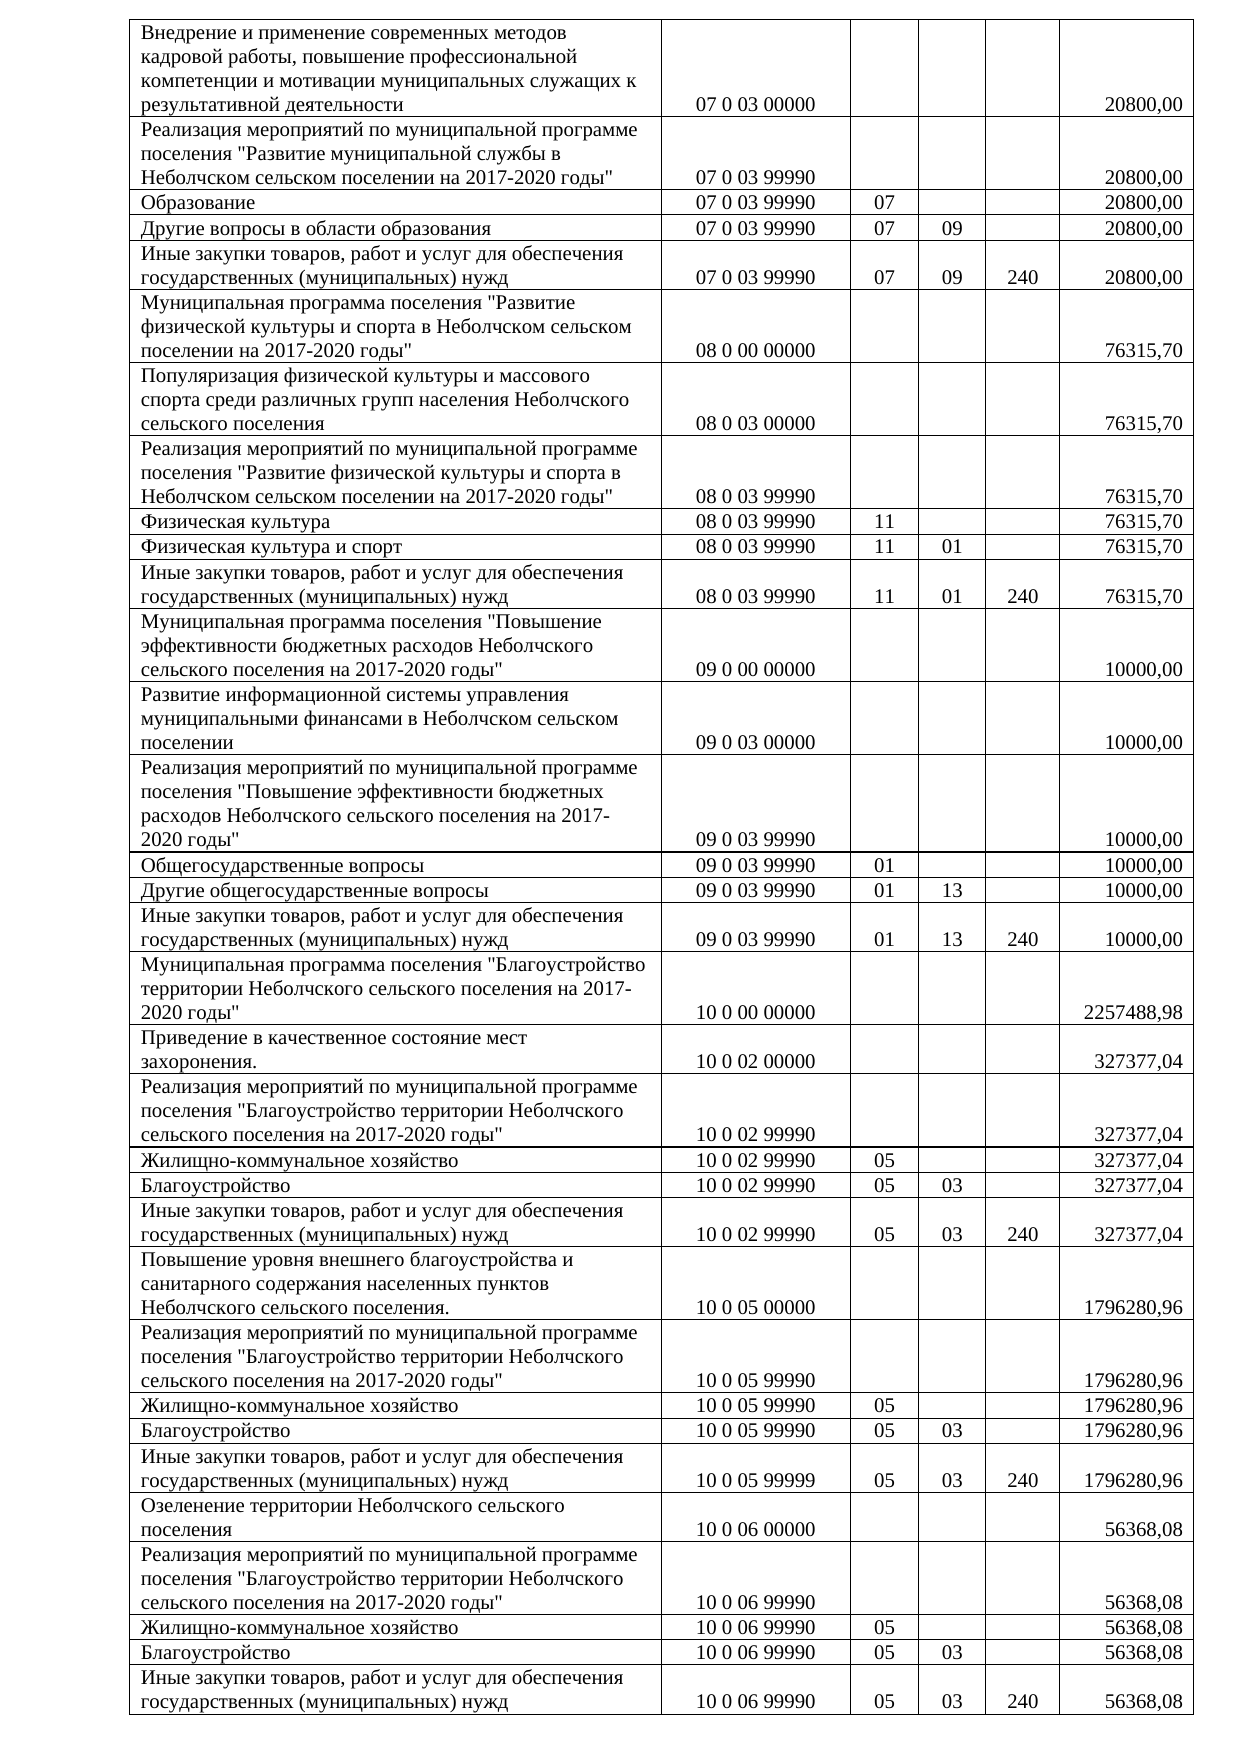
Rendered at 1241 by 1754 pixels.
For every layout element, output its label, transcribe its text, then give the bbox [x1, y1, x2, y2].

table_cell 05 [851, 1148, 918, 1172]
table_cell Муниципальная программа поселения "Развитие физической культуры и спорта в Неболчском сельском поселении на 2017-2020 годы" [130, 290, 661, 362]
table_cell 09 [919, 215, 985, 239]
table_cell 327377,04 [1060, 1173, 1193, 1197]
table_cell 11 [851, 535, 918, 558]
table_cell [919, 1074, 985, 1146]
table_cell 56368,08 [1060, 1542, 1193, 1614]
table_cell [851, 20, 918, 116]
table_cell 240 [986, 241, 1059, 289]
table_cell 56368,08 [1060, 1615, 1193, 1639]
table_cell 240 [986, 1198, 1059, 1246]
table_cell 05 [851, 1640, 918, 1664]
table_cell [986, 509, 1059, 533]
table_cell [919, 436, 985, 508]
table_cell 20800,00 [1060, 20, 1193, 116]
table_cell 10 0 05 99990 [662, 1419, 850, 1442]
table_cell 10 0 06 00000 [662, 1493, 850, 1541]
table_cell Жилищно-коммунальное хозяйство [130, 1393, 661, 1417]
table_cell Повышение уровня внешнего благоустройства и санитарного содержания населенных пунктов Неболчского сельского поселения. [130, 1247, 661, 1319]
table_cell 10 0 06 99990 [662, 1615, 850, 1639]
table_cell [986, 1393, 1059, 1417]
table_cell 09 [919, 241, 985, 289]
table_cell [986, 1025, 1059, 1073]
table_cell 09 0 00 00000 [662, 609, 850, 681]
table_cell 56368,08 [1060, 1493, 1193, 1541]
table_cell [851, 290, 918, 362]
table_cell 09 0 03 00000 [662, 682, 850, 754]
table_cell 13 [919, 878, 985, 902]
table_cell 240 [986, 560, 1059, 608]
table_cell 13 [919, 903, 985, 951]
table_cell [919, 190, 985, 214]
table_cell 03 [919, 1173, 985, 1197]
table_cell 56368,08 [1060, 1665, 1193, 1713]
table_cell [851, 1493, 918, 1541]
table_cell 08 0 03 99990 [662, 535, 850, 558]
table_cell [986, 117, 1059, 189]
table_cell 05 [851, 1419, 918, 1442]
table_cell [851, 1320, 918, 1392]
table_cell 10 0 02 99990 [662, 1074, 850, 1146]
table_cell [919, 363, 985, 435]
table_cell [986, 363, 1059, 435]
table_cell 20800,00 [1060, 241, 1193, 289]
table_cell 01 [919, 535, 985, 558]
table_cell 20800,00 [1060, 117, 1193, 189]
table_cell [986, 1320, 1059, 1392]
table_cell [986, 1148, 1059, 1172]
table_cell 10 0 02 99990 [662, 1198, 850, 1246]
table_cell [986, 436, 1059, 508]
table_cell Озеленение территории Неболчского сельского поселения [130, 1493, 661, 1541]
table_cell 1796280,96 [1060, 1444, 1193, 1492]
table_cell 09 0 03 99990 [662, 903, 850, 951]
table_cell 10000,00 [1060, 755, 1193, 851]
table_cell 10 0 02 99990 [662, 1173, 850, 1197]
table_cell Реализация мероприятий по муниципальной программе поселения "Благоустройство территории Неболчского сельского поселения на 2017-2020 годы" [130, 1074, 661, 1146]
table_cell [919, 853, 985, 877]
table_cell 76315,70 [1060, 436, 1193, 508]
table_cell [986, 853, 1059, 877]
table_cell 327377,04 [1060, 1025, 1193, 1073]
table_cell 01 [919, 560, 985, 608]
table_cell 05 [851, 1198, 918, 1246]
table_cell [851, 1247, 918, 1319]
table_cell Иные закупки товаров, работ и услуг для обеспечения государственных (муниципальных) нужд [130, 1444, 661, 1492]
table_cell 07 0 03 99990 [662, 190, 850, 214]
table_cell 05 [851, 1444, 918, 1492]
table_cell [986, 1173, 1059, 1197]
table_cell [986, 609, 1059, 681]
table_cell [919, 1493, 985, 1541]
table_cell Реализация мероприятий по муниципальной программе поселения "Благоустройство территории Неболчского сельского поселения на 2017-2020 годы" [130, 1320, 661, 1392]
table_cell 09 0 03 99990 [662, 878, 850, 902]
table_cell [919, 1615, 985, 1639]
table_cell [986, 1074, 1059, 1146]
table_cell 07 [851, 215, 918, 239]
table_cell Приведение в качественное состояние мест захоронения. [130, 1025, 661, 1073]
table_cell 327377,04 [1060, 1074, 1193, 1146]
table_cell 327377,04 [1060, 1198, 1193, 1246]
table_cell [919, 682, 985, 754]
table_cell [919, 1542, 985, 1614]
table_cell [851, 1542, 918, 1614]
table_cell [919, 1025, 985, 1073]
table_cell [919, 509, 985, 533]
table_cell 03 [919, 1198, 985, 1246]
table_cell [919, 1393, 985, 1417]
table_cell 1796280,96 [1060, 1393, 1193, 1417]
table_cell Реализация мероприятий по муниципальной программе поселения "Повышение эффективности бюджетных расходов Неболчского сельского поселения на 2017-2020 годы" [130, 755, 661, 851]
table_cell Муниципальная программа поселения "Повышение эффективности бюджетных расходов Неболчского сельского поселения на 2017-2020 годы" [130, 609, 661, 681]
table_cell [919, 290, 985, 362]
table_cell Физическая культура и спорт [130, 535, 661, 558]
table_cell [986, 1640, 1059, 1664]
table_cell 11 [851, 509, 918, 533]
table_cell 07 0 03 00000 [662, 20, 850, 116]
table_cell 2257488,98 [1060, 952, 1193, 1024]
table_cell 10 0 02 99990 [662, 1148, 850, 1172]
table_cell Популяризация физической культуры и массового спорта среди различных групп населения Неболчского сельского поселения [130, 363, 661, 435]
table_cell [851, 1074, 918, 1146]
table_cell [986, 1542, 1059, 1614]
table_cell Другие вопросы в области образования [130, 215, 661, 239]
table_cell [986, 290, 1059, 362]
table_cell 05 [851, 1665, 918, 1713]
table_cell 10000,00 [1060, 853, 1193, 877]
table_cell [986, 1493, 1059, 1541]
table_cell [851, 117, 918, 189]
table_cell [919, 117, 985, 189]
table_cell [851, 1025, 918, 1073]
table_cell [851, 363, 918, 435]
table_cell 10 0 00 00000 [662, 952, 850, 1024]
table_cell [986, 535, 1059, 558]
table_cell 10000,00 [1060, 609, 1193, 681]
table_cell 10 0 02 00000 [662, 1025, 850, 1073]
table_cell 10 0 06 99990 [662, 1665, 850, 1713]
table_cell 56368,08 [1060, 1640, 1193, 1664]
table_cell [919, 1247, 985, 1319]
table_cell [986, 682, 1059, 754]
table_cell 10 0 06 99990 [662, 1542, 850, 1614]
table_cell 1796280,96 [1060, 1419, 1193, 1442]
table_cell 10000,00 [1060, 903, 1193, 951]
table_cell Физическая культура [130, 509, 661, 533]
table_cell Иные закупки товаров, работ и услуг для обеспечения государственных (муниципальных) нужд [130, 1665, 661, 1713]
table_cell 01 [851, 903, 918, 951]
table_cell [986, 1247, 1059, 1319]
table_cell Жилищно-коммунальное хозяйство [130, 1615, 661, 1639]
table_cell 10 0 05 99999 [662, 1444, 850, 1492]
table_cell [986, 755, 1059, 851]
table_cell [919, 1148, 985, 1172]
table_cell Иные закупки товаров, работ и услуг для обеспечения государственных (муниципальных) нужд [130, 1198, 661, 1246]
table_cell 08 0 03 99990 [662, 509, 850, 533]
table_cell 10 0 06 99990 [662, 1640, 850, 1664]
table_cell [986, 878, 1059, 902]
table_cell [851, 436, 918, 508]
table_cell 07 0 03 99990 [662, 241, 850, 289]
table_cell Муниципальная программа поселения "Благоустройство территории Неболчского сельского поселения на 2017-2020 годы" [130, 952, 661, 1024]
table_cell 08 0 03 00000 [662, 363, 850, 435]
table_cell 07 0 03 99990 [662, 117, 850, 189]
table_cell Образование [130, 190, 661, 214]
table_cell 76315,70 [1060, 560, 1193, 608]
table_cell [919, 952, 985, 1024]
table_cell [986, 20, 1059, 116]
table_cell Реализация мероприятий по муниципальной программе поселения "Развитие муниципальной службы в Неболчском сельском поселении на 2017-2020 годы" [130, 117, 661, 189]
table_cell [851, 952, 918, 1024]
table_cell [919, 20, 985, 116]
table_cell 10 0 05 99990 [662, 1393, 850, 1417]
table_cell 11 [851, 560, 918, 608]
table_cell Другие общегосударственные вопросы [130, 878, 661, 902]
table_cell 240 [986, 1444, 1059, 1492]
table_cell 76315,70 [1060, 363, 1193, 435]
table_cell [851, 755, 918, 851]
table_cell Внедрение и применение современных методов кадровой работы, повышение профессиональной компетенции и мотивации муниципальных служащих к результативной деятельности [130, 20, 661, 116]
table_cell [919, 1320, 985, 1392]
table_cell 05 [851, 1393, 918, 1417]
table_cell Жилищно-коммунальное хозяйство [130, 1148, 661, 1172]
table_cell [986, 1419, 1059, 1442]
table_cell [986, 215, 1059, 239]
table_cell Благоустройство [130, 1419, 661, 1442]
table_cell 10000,00 [1060, 878, 1193, 902]
table_cell Развитие информационной системы управления муниципальными финансами в Неболчском сельском поселении [130, 682, 661, 754]
table_cell 76315,70 [1060, 535, 1193, 558]
table_cell 76315,70 [1060, 290, 1193, 362]
table_cell 07 [851, 241, 918, 289]
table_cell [130, 1542, 661, 1614]
table_cell Иные закупки товаров, работ и услуг для обеспечения государственных (муниципальных) нужд [130, 903, 661, 951]
table_cell 03 [919, 1419, 985, 1442]
table_cell 10 0 05 99990 [662, 1320, 850, 1392]
table_cell 08 0 03 99990 [662, 436, 850, 508]
table_cell 240 [986, 903, 1059, 951]
table_cell 01 [851, 878, 918, 902]
table_cell Общегосударственные вопросы [130, 853, 661, 877]
table_cell [851, 682, 918, 754]
table_cell [919, 755, 985, 851]
table_cell 01 [851, 853, 918, 877]
table_cell [851, 609, 918, 681]
table_cell 05 [851, 1615, 918, 1639]
table_cell 05 [851, 1173, 918, 1197]
table_cell 08 0 03 99990 [662, 560, 850, 608]
table_cell [986, 190, 1059, 214]
table_cell 20800,00 [1060, 190, 1193, 214]
table_cell Реализация мероприятий по муниципальной программе поселения "Развитие физической культуры и спорта в Неболчском сельском поселении на 2017-2020 годы" [130, 436, 661, 508]
table_cell 10000,00 [1060, 682, 1193, 754]
table_cell 07 0 03 99990 [662, 215, 850, 239]
table_cell 20800,00 [1060, 215, 1193, 239]
table_cell [986, 952, 1059, 1024]
table_cell 03 [919, 1444, 985, 1492]
table_cell 03 [919, 1640, 985, 1664]
table_cell Иные закупки товаров, работ и услуг для обеспечения государственных (муниципальных) нужд [130, 560, 661, 608]
table_cell 09 0 03 99990 [662, 755, 850, 851]
table_cell 240 [986, 1665, 1059, 1713]
table_cell 1796280,96 [1060, 1247, 1193, 1319]
table_cell Благоустройство [130, 1640, 661, 1664]
table_cell 76315,70 [1060, 509, 1193, 533]
table_cell 07 [851, 190, 918, 214]
table_cell 10 0 05 00000 [662, 1247, 850, 1319]
table_cell 09 0 03 99990 [662, 853, 850, 877]
table_cell Иные закупки товаров, работ и услуг для обеспечения государственных (муниципальных) нужд [130, 241, 661, 289]
table_cell 03 [919, 1665, 985, 1713]
table_cell 08 0 00 00000 [662, 290, 850, 362]
table_cell [919, 609, 985, 681]
table_cell 327377,04 [1060, 1148, 1193, 1172]
table_cell [986, 1615, 1059, 1639]
table_cell Благоустройство [130, 1173, 661, 1197]
table_cell 1796280,96 [1060, 1320, 1193, 1392]
